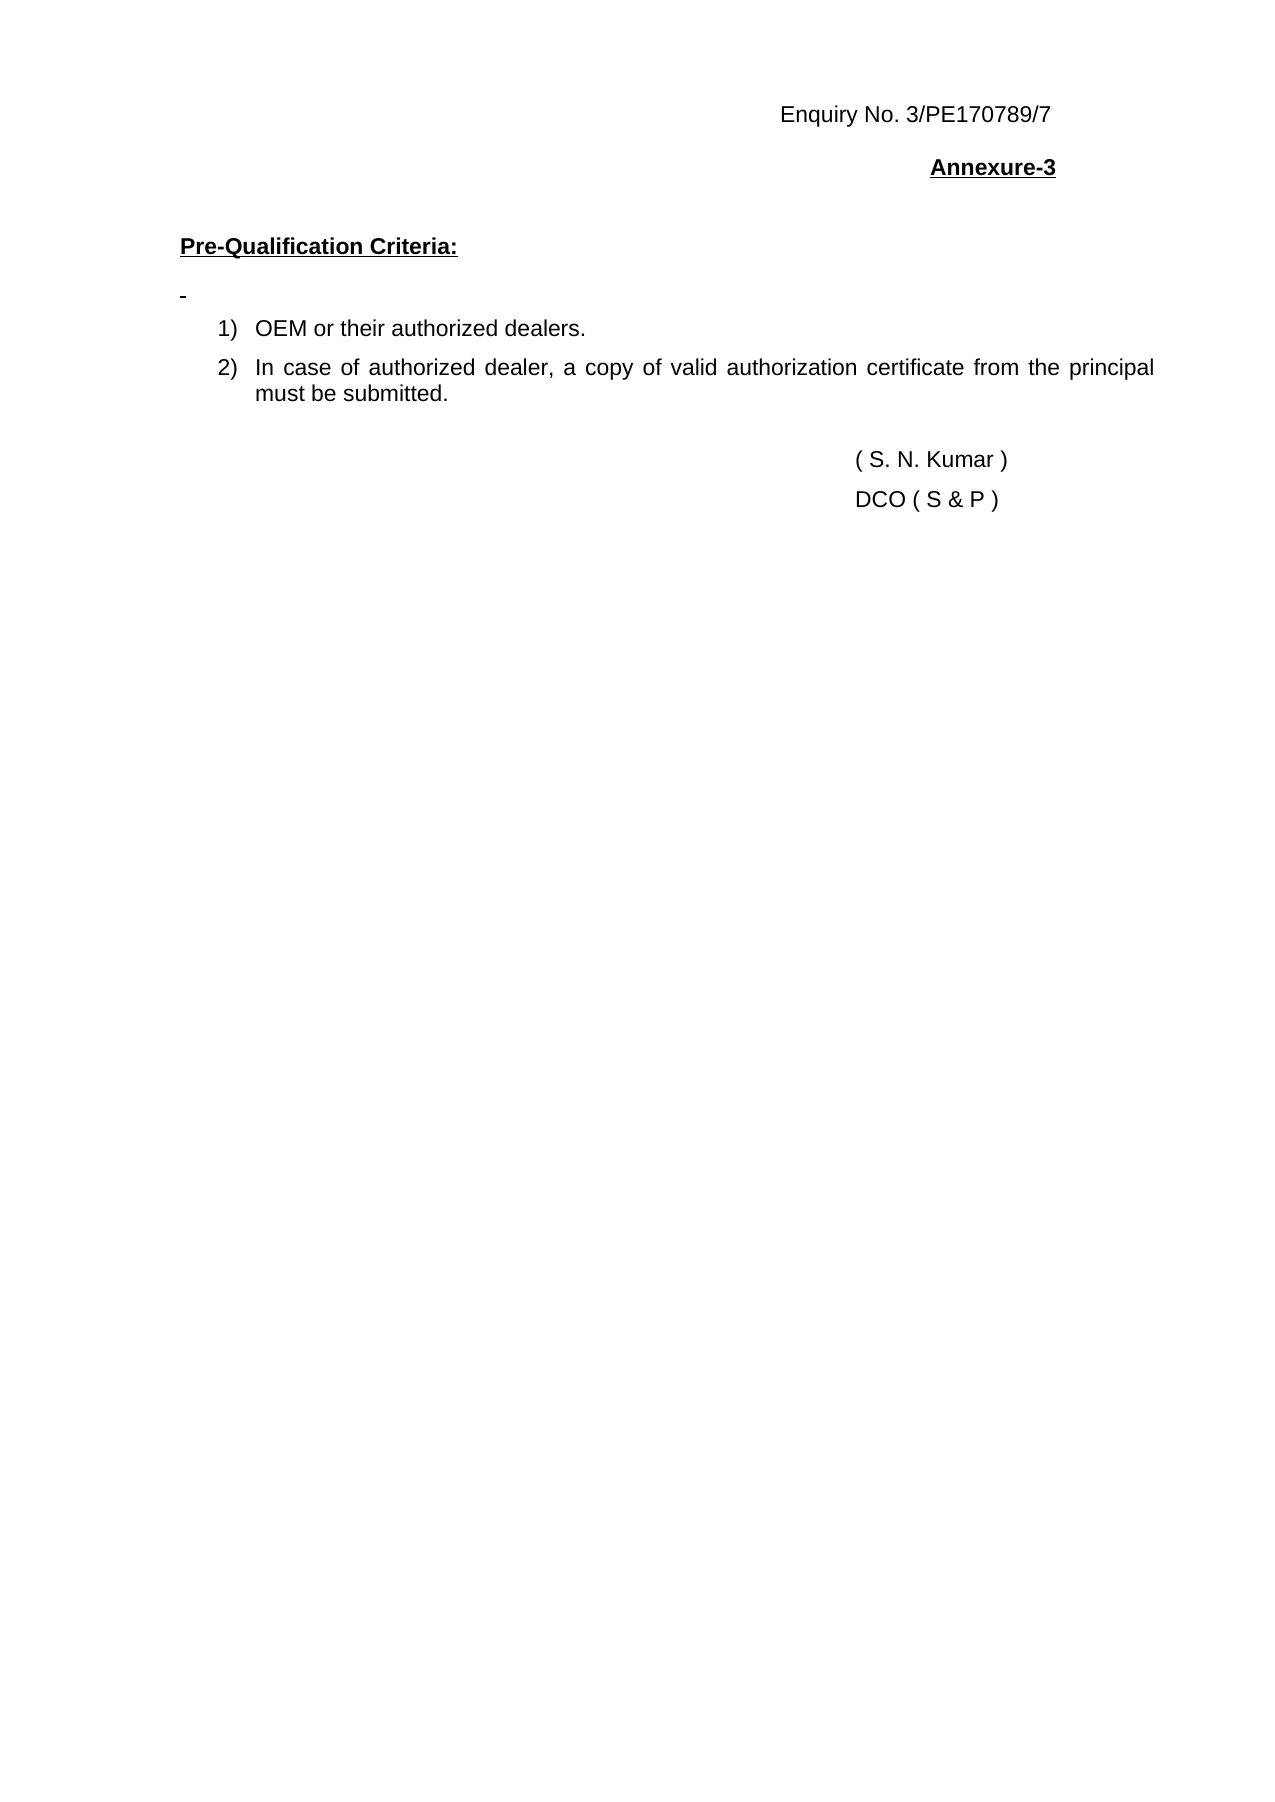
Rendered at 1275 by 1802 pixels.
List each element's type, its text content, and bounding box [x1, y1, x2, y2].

text Enquiry No. 3/PE170789/7 [180, 101, 1155, 128]
text ( S. N. Kumar ) [180, 446, 1155, 473]
list OEM or their authorized dealers. [217, 314, 1155, 341]
text Pre-Qualification Criteria: [180, 233, 1155, 259]
text DCO ( S & P ) [180, 486, 1155, 512]
text Annexure-3 [855, 154, 1155, 180]
list In case of authorized dealer, a copy of valid authorization certificate from the principal must be submitted. [217, 354, 1155, 407]
